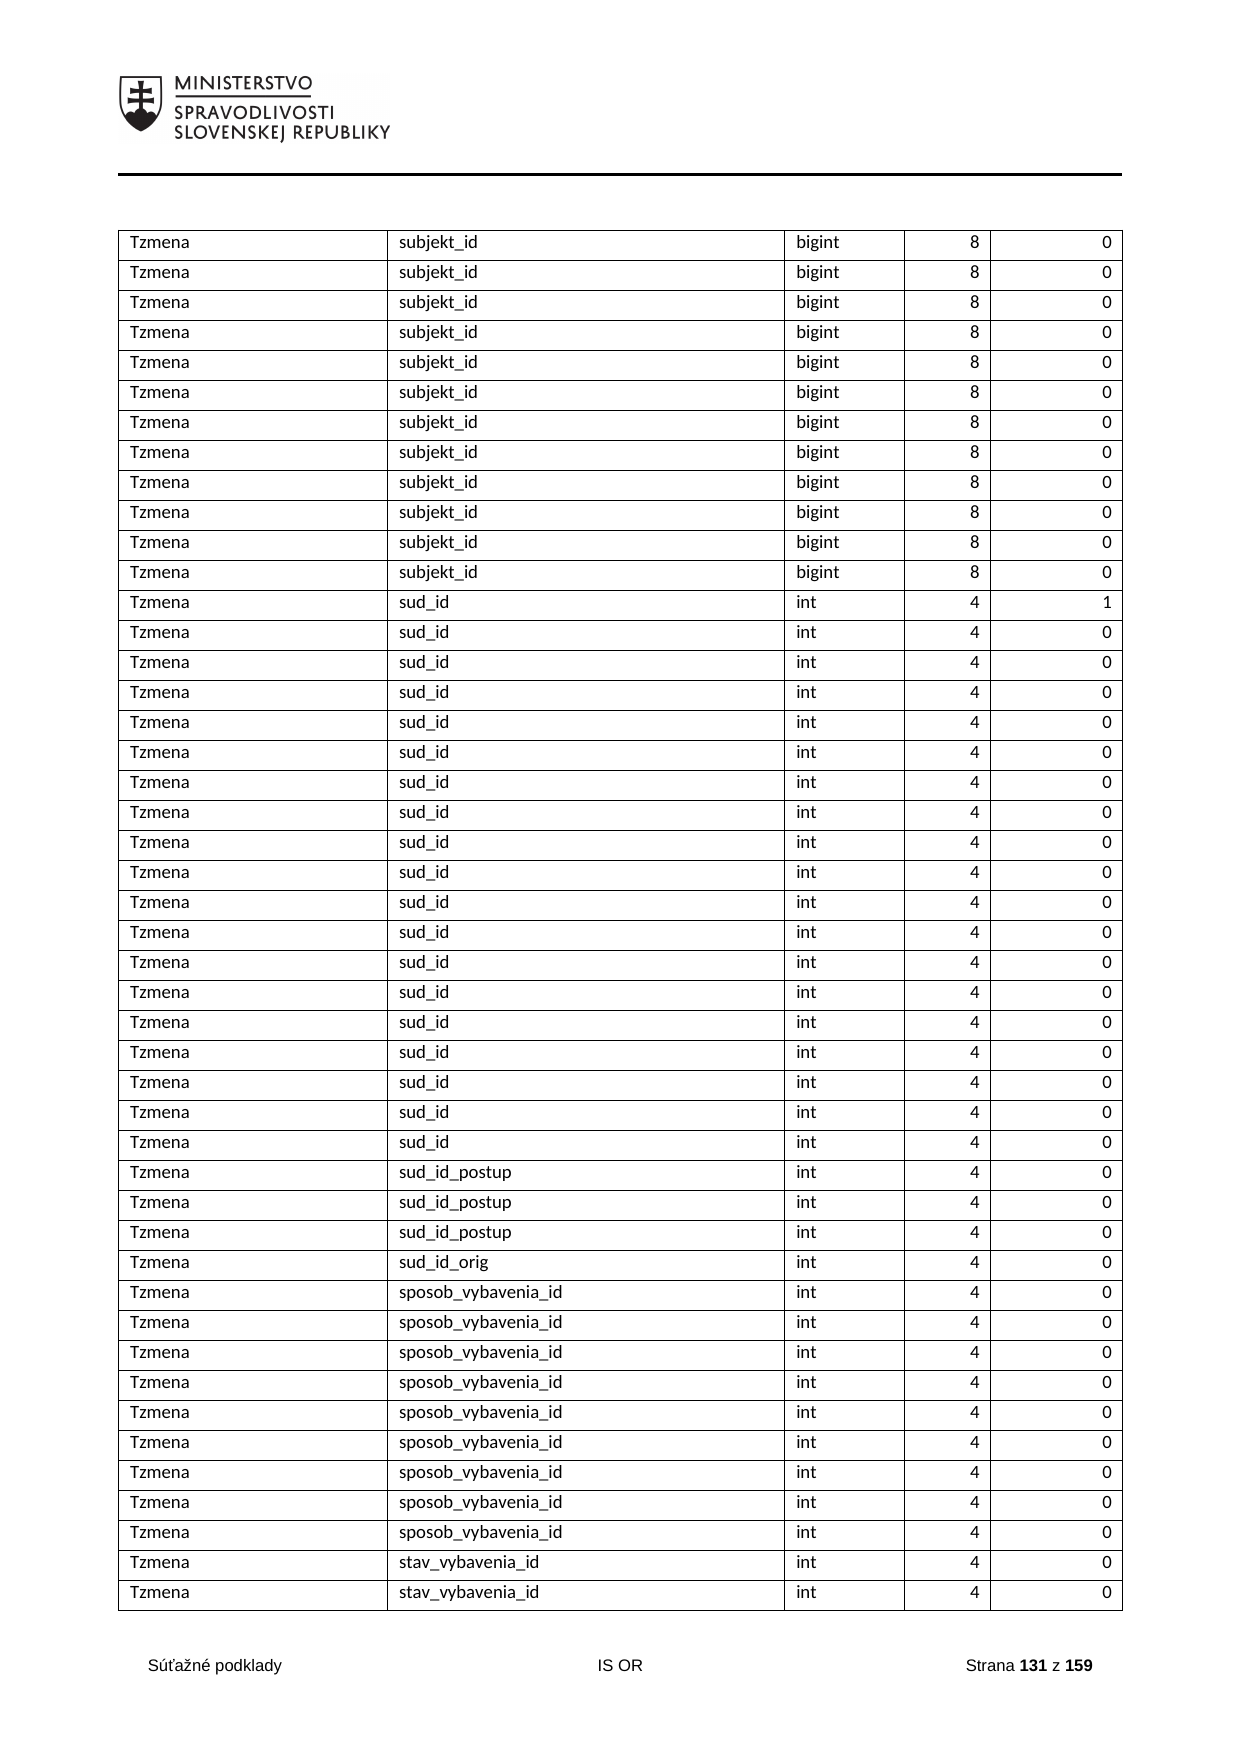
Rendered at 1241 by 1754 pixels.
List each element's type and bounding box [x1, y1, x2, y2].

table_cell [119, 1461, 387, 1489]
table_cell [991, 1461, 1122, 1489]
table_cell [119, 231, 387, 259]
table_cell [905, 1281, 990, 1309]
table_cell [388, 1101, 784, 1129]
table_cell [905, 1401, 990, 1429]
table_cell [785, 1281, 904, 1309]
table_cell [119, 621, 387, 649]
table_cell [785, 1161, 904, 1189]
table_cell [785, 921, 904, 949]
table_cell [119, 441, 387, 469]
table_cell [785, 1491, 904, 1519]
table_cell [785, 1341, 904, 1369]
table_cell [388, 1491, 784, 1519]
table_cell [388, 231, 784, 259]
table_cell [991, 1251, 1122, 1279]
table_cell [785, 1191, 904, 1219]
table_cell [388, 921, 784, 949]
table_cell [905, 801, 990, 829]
picture [118, 73, 390, 144]
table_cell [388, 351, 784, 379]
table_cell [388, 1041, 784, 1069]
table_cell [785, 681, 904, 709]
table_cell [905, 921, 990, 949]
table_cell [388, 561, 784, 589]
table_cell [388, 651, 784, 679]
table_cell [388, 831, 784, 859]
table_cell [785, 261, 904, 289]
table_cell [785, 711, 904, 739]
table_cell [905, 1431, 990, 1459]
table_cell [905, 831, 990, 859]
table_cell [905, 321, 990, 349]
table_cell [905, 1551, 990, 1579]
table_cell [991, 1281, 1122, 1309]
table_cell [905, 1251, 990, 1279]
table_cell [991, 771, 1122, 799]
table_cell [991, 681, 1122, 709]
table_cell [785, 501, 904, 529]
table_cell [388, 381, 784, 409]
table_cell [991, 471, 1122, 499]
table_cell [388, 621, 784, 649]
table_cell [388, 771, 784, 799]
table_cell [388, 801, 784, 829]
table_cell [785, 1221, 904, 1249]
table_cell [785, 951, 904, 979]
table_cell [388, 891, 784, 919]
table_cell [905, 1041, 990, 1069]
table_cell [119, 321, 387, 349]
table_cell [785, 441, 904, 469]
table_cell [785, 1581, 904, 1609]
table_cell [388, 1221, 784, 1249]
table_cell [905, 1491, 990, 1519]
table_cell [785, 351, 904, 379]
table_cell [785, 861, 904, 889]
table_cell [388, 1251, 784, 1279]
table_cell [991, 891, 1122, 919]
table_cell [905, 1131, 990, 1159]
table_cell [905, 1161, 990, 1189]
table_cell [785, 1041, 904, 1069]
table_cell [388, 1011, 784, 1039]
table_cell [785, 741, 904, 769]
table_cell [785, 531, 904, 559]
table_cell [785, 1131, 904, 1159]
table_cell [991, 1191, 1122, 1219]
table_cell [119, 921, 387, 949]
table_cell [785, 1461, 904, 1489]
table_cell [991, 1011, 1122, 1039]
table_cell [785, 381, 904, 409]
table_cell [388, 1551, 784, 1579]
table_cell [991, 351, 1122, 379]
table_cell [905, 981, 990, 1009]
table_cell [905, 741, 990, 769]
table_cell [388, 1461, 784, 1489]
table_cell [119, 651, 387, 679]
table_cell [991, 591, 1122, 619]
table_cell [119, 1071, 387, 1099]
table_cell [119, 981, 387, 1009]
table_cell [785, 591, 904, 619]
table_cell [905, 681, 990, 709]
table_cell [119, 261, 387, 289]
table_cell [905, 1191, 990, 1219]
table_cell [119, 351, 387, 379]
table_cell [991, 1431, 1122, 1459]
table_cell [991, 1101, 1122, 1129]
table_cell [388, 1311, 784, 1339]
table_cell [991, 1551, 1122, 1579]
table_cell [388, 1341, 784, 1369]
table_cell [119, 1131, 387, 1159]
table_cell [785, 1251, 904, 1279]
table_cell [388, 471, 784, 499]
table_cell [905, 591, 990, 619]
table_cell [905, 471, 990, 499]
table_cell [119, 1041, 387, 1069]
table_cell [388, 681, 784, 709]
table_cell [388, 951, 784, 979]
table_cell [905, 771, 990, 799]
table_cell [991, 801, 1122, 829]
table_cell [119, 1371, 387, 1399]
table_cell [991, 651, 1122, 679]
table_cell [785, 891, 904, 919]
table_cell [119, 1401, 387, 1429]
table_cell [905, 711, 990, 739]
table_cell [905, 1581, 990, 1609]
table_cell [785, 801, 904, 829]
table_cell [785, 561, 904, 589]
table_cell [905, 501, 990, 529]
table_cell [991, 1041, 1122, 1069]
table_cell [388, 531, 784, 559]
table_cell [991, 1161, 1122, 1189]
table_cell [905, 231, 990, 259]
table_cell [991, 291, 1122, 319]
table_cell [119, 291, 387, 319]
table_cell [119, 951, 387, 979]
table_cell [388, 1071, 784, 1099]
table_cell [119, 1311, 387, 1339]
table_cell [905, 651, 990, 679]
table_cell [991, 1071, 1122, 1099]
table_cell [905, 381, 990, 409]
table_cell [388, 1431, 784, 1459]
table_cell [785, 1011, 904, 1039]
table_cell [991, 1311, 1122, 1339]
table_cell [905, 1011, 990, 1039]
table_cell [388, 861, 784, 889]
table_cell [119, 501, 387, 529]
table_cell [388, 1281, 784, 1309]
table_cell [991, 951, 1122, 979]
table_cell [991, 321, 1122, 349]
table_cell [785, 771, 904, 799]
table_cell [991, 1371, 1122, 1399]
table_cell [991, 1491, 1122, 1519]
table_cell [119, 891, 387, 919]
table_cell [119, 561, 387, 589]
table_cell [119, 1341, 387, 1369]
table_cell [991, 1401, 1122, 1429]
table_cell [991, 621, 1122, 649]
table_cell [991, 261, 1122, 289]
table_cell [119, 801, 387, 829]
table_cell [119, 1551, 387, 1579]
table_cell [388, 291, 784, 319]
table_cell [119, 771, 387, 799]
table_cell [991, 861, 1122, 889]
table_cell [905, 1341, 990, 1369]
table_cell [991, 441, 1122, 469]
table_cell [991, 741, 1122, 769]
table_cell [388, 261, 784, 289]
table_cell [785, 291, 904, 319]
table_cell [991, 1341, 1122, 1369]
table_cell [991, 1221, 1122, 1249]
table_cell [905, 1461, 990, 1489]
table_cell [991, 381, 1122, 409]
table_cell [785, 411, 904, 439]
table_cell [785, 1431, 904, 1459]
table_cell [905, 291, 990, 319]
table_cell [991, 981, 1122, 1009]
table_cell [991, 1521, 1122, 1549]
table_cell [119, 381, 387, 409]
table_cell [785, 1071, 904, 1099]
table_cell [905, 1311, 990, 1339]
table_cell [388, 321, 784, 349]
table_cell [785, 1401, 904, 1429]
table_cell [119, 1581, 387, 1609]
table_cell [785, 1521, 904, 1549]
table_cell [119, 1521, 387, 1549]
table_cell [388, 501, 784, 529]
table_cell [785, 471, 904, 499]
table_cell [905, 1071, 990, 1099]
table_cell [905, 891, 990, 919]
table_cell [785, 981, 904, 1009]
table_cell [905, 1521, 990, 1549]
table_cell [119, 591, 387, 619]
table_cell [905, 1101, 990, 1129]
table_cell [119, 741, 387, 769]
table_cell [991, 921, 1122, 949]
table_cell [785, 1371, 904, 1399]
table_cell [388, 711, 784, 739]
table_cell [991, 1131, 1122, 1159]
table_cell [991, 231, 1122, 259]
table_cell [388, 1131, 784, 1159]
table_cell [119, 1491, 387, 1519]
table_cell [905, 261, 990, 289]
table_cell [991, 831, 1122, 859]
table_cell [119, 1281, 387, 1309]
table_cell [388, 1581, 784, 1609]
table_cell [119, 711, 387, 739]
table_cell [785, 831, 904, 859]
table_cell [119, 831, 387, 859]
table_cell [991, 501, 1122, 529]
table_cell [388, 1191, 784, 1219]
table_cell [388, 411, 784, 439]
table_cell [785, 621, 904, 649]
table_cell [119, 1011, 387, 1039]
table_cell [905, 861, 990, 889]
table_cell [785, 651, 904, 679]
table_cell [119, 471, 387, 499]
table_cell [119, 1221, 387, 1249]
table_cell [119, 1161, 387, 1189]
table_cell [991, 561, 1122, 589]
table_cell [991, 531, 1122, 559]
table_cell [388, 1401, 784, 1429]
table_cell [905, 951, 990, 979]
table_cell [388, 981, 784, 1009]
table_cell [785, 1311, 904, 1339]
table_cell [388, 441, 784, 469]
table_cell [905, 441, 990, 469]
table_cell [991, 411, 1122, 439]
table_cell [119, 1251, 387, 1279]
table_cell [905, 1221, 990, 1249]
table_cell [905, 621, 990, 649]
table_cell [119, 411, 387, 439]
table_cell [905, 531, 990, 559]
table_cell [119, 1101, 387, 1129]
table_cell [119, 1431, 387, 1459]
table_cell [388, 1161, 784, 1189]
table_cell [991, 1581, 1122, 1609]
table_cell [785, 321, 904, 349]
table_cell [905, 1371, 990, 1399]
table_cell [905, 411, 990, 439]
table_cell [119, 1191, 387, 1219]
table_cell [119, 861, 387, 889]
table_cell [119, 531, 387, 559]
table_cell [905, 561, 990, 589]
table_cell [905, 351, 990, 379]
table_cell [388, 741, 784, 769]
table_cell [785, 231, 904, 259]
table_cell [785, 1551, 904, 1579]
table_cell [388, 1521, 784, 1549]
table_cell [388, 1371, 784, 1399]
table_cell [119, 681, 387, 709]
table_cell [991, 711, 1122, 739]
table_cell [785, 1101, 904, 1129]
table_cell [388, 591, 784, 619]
